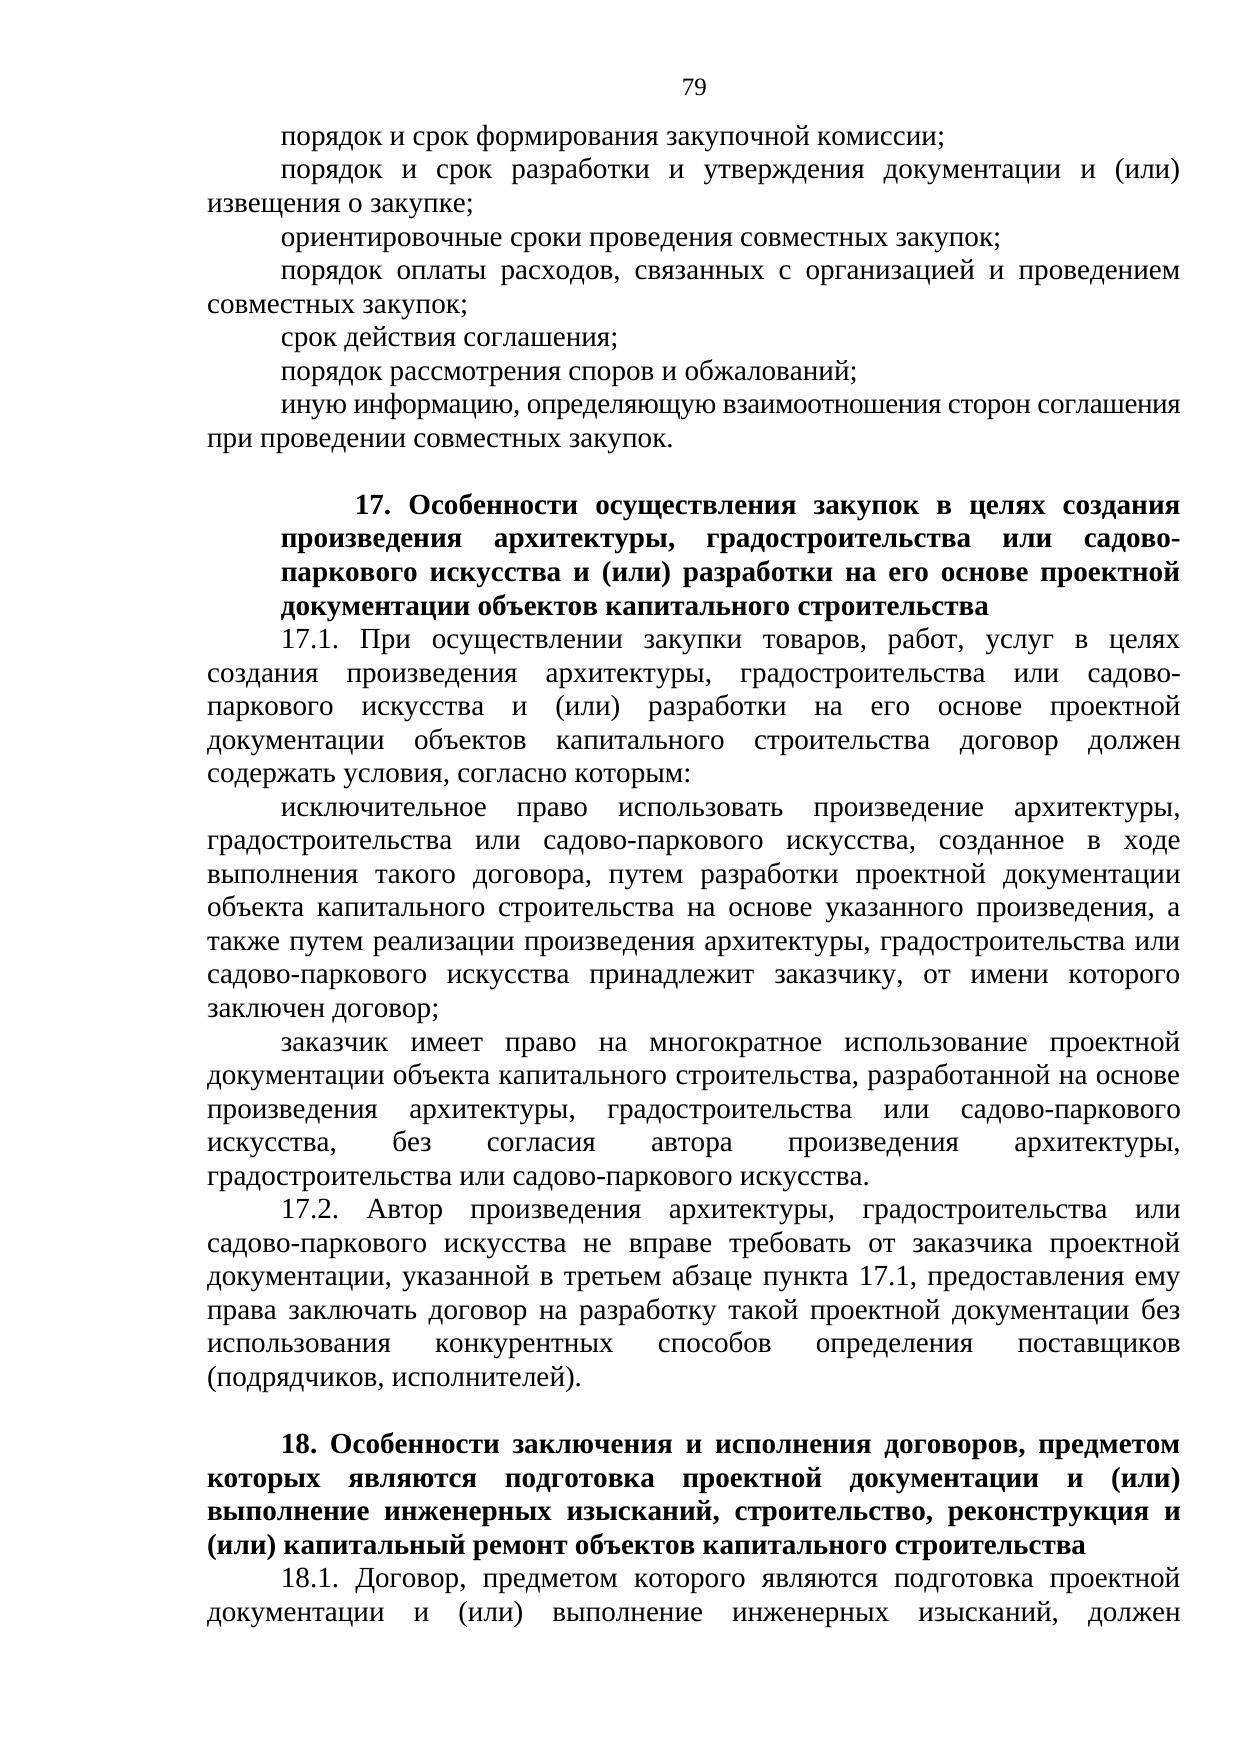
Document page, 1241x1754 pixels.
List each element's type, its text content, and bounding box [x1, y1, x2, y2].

text 17.2. Автор произведения архитектуры, градостроительства или садово-паркового искусства не вправе требовать от заказчика проектной документации, указанной в третьем абзаце пункта 17.1, предоставления ему права заключать договор на разработку такой проектной документации без использования конкурентных способов определения поставщиков (подрядчиков, исполнителей). [207, 1191, 1181, 1393]
text порядок и срок разработки и утверждения документации и (или) извещения о закупке; [207, 152, 1181, 219]
text порядок и срок формирования закупочной комиссии; [207, 118, 1181, 152]
text 18. Особенности заключения и исполнения договоров, предметом которых являются подготовка проектной документации и (или) выполнение инженерных изысканий, строительство, реконструкция и (или) капитальный ремонт объектов капитального строительства [207, 1426, 1181, 1560]
text срок действия соглашения; [207, 319, 1181, 353]
text исключительное право использовать произведение архитектуры, градостроительства или садово-паркового искусства, созданное в ходе выполнения такого договора, путем разработки проектной документации объекта капитального строительства на основе указанного произведения, а также путем реализации произведения архитектуры, градостроительства или садово-паркового искусства принадлежит заказчику, от имени которого заключен договор; [207, 789, 1181, 1024]
text заказчик имеет право на многократное использование проектной документации объекта капитального строительства, разработанной на основе произведения архитектуры, градостроительства или садово-паркового искусства, без согласия автора произведения архитектуры, градостроительства или садово-паркового искусства. [207, 1024, 1181, 1191]
text порядок рассмотрения споров и обжалований; [207, 353, 1181, 386]
text порядок оплаты расходов, связанных с организацией и проведением совместных закупок; [207, 252, 1181, 319]
text иную информацию, определяющую взаимоотношения сторон соглашения при проведении совместных закупок. [207, 386, 1181, 453]
text 17. Особенности осуществления закупок в целях создания произведения архитектуры, градостроительства или садово-паркового искусства и (или) разработки на его основе проектной документации объектов капитального строительства [281, 487, 1181, 621]
text ориентировочные сроки проведения совместных закупок; [207, 219, 1181, 252]
text 17.1. При осуществлении закупки товаров, работ, услуг в целях создания произведения архитектуры, градостроительства или садово-паркового искусства и (или) разработки на его основе проектной документации объектов капитального строительства договор должен содержать условия, согласно которым: [207, 621, 1181, 789]
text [207, 1560, 1181, 1627]
